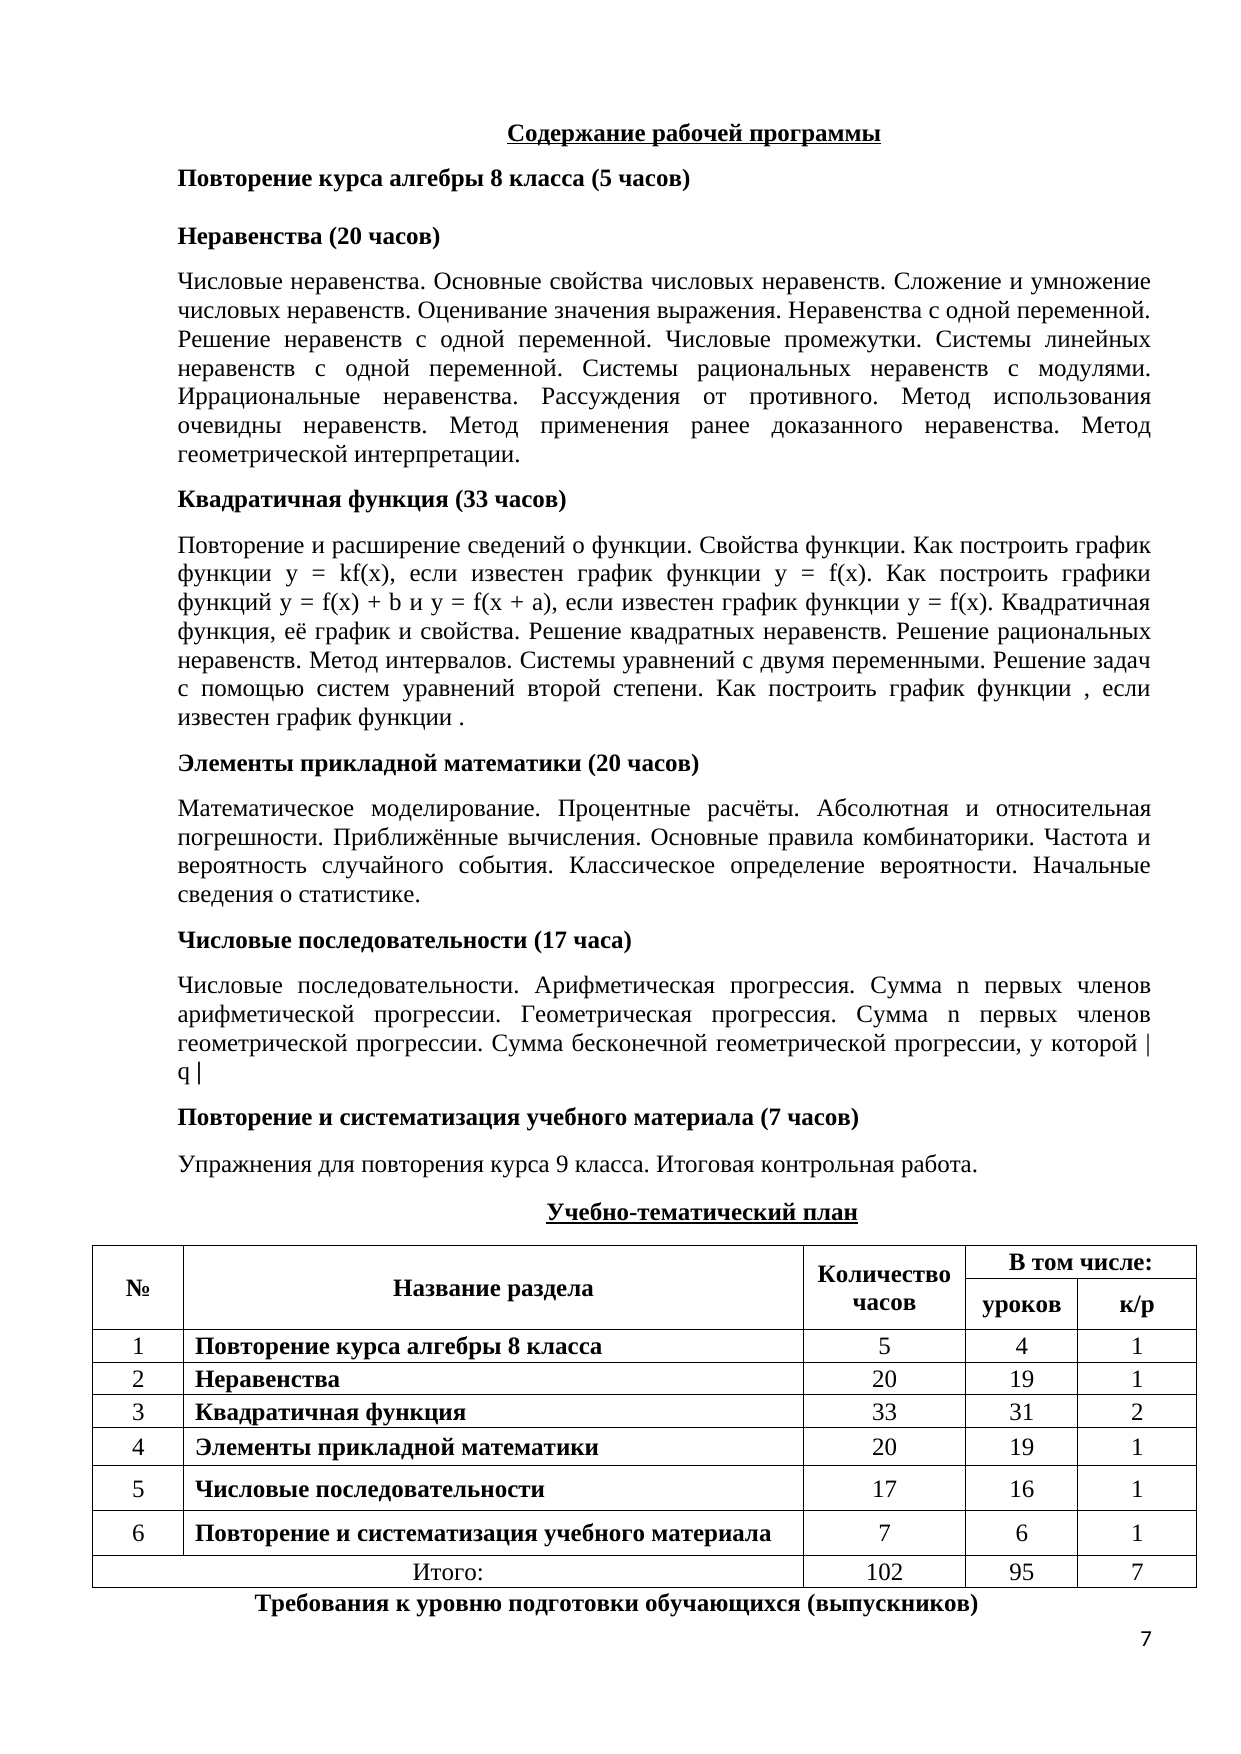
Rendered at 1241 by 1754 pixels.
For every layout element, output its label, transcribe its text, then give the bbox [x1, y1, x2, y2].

table_header Название раздела [184, 1246, 803, 1329]
table_cell 7 [1078, 1556, 1196, 1587]
table_cell Повторение и систематизация учебного материала [184, 1511, 803, 1554]
table_cell 3 [93, 1395, 183, 1427]
table_cell 1 [93, 1330, 183, 1362]
text Квадратичная функция (33 часов) [177, 484, 1152, 513]
table_cell 7 [804, 1511, 965, 1554]
table_cell 16 [966, 1466, 1077, 1510]
text Повторение курса алгебры 8 класса (5 часов) [177, 163, 1152, 192]
table_cell 6 [93, 1511, 183, 1554]
table_header № [93, 1246, 183, 1329]
table_cell Квадратичная функция [184, 1395, 803, 1427]
text Элементы прикладной математики (20 часов) [177, 748, 1152, 776]
table_cell 33 [804, 1395, 965, 1427]
table_cell 1 [1078, 1466, 1196, 1510]
text Учебно-тематический план [252, 1197, 1152, 1226]
table_cell 1 [1078, 1330, 1196, 1362]
text Требования к уровню подготовки обучающихся (выпускников) [254, 1588, 1152, 1617]
table_cell к/р [1078, 1279, 1196, 1329]
table_cell 1 [1078, 1428, 1196, 1465]
table_cell 5 [93, 1466, 183, 1510]
text Повторение и систематизация учебного материала (7 часов) [177, 1102, 1152, 1131]
table_header В том числе: [966, 1246, 1196, 1278]
text Неравенства (20 часов) [177, 221, 1152, 250]
table_cell 1 [1078, 1511, 1196, 1554]
table_cell 2 [93, 1363, 183, 1394]
table_cell Элементы прикладной математики [184, 1428, 803, 1465]
table_cell 19 [966, 1363, 1077, 1394]
text Содержание рабочей программы [177, 118, 1152, 147]
table_cell 5 [804, 1330, 965, 1362]
table_cell Повторение курса алгебры 8 класса [184, 1330, 803, 1362]
table_cell Числовые последовательности [184, 1466, 803, 1510]
table_cell 2 [1078, 1395, 1196, 1427]
table_cell 19 [966, 1428, 1077, 1465]
table_cell 20 [804, 1428, 965, 1465]
table_cell Неравенства [184, 1363, 803, 1394]
table_cell уроков [966, 1279, 1077, 1329]
table_cell 102 [804, 1556, 965, 1587]
table_cell 6 [966, 1511, 1077, 1554]
text Повторение и расширение сведений о функции. Свойства функции. Как построить график функции y = kf(x), если известен график функции y = f(x). Как построить графики функций y = f(x) + b и y = f(x + a), если известен график функции y = f(x). Квадратичная функция, её график и свойства. Решение квадратных неравенств. Решение рациональных неравенств. Метод интервалов. Системы уравнений с двумя переменными. Решение задач с помощью систем уравнений второй степени. Как построить график функции , если известен график функции . [177, 530, 1152, 731]
text Упражнения для повторения курса 9 класса. Итоговая контрольная работа. [177, 1149, 1152, 1178]
table_cell 31 [966, 1395, 1077, 1427]
table_cell 20 [804, 1363, 965, 1394]
text Числовые неравенства. Основные свойства числовых неравенств. Сложение и умножение числовых неравенств. Оценивание значения выражения. Неравенства с одной переменной. Решение неравенств с одной переменной. Числовые промежутки. Системы линейных неравенств с одной переменной. Системы рациональных неравенств с модулями. Иррациональные неравенства. Рассуждения от противного. Метод использования очевидны неравенств. Метод применения ранее доказанного неравенства. Метод геометрической интерпретации. [177, 266, 1152, 468]
table_cell Итого: [93, 1556, 803, 1587]
table_cell 95 [966, 1556, 1077, 1587]
text Числовые последовательности (17 часа) [177, 925, 1152, 953]
table_cell 4 [93, 1428, 183, 1465]
table_cell 1 [1078, 1363, 1196, 1394]
text Математическое моделирование. Процентные расчёты. Абсолютная и относительная погрешности. Приближённые вычисления. Основные правила комбинаторики. Частота и вероятность случайного события. Классическое определение вероятности. Начальные сведения о статистике. [177, 793, 1152, 908]
table_cell 17 [804, 1466, 965, 1510]
table_header Количество часов [804, 1246, 965, 1329]
text Числовые последовательности. Арифметическая прогрессия. Сумма n первых членов арифметической прогрессии. Геометрическая прогрессия. Сумма n первых членов геометрической прогрессии. Сумма бесконечной геометрической прогрессии, у которой | q | [177, 970, 1152, 1085]
table_cell 4 [966, 1330, 1077, 1362]
